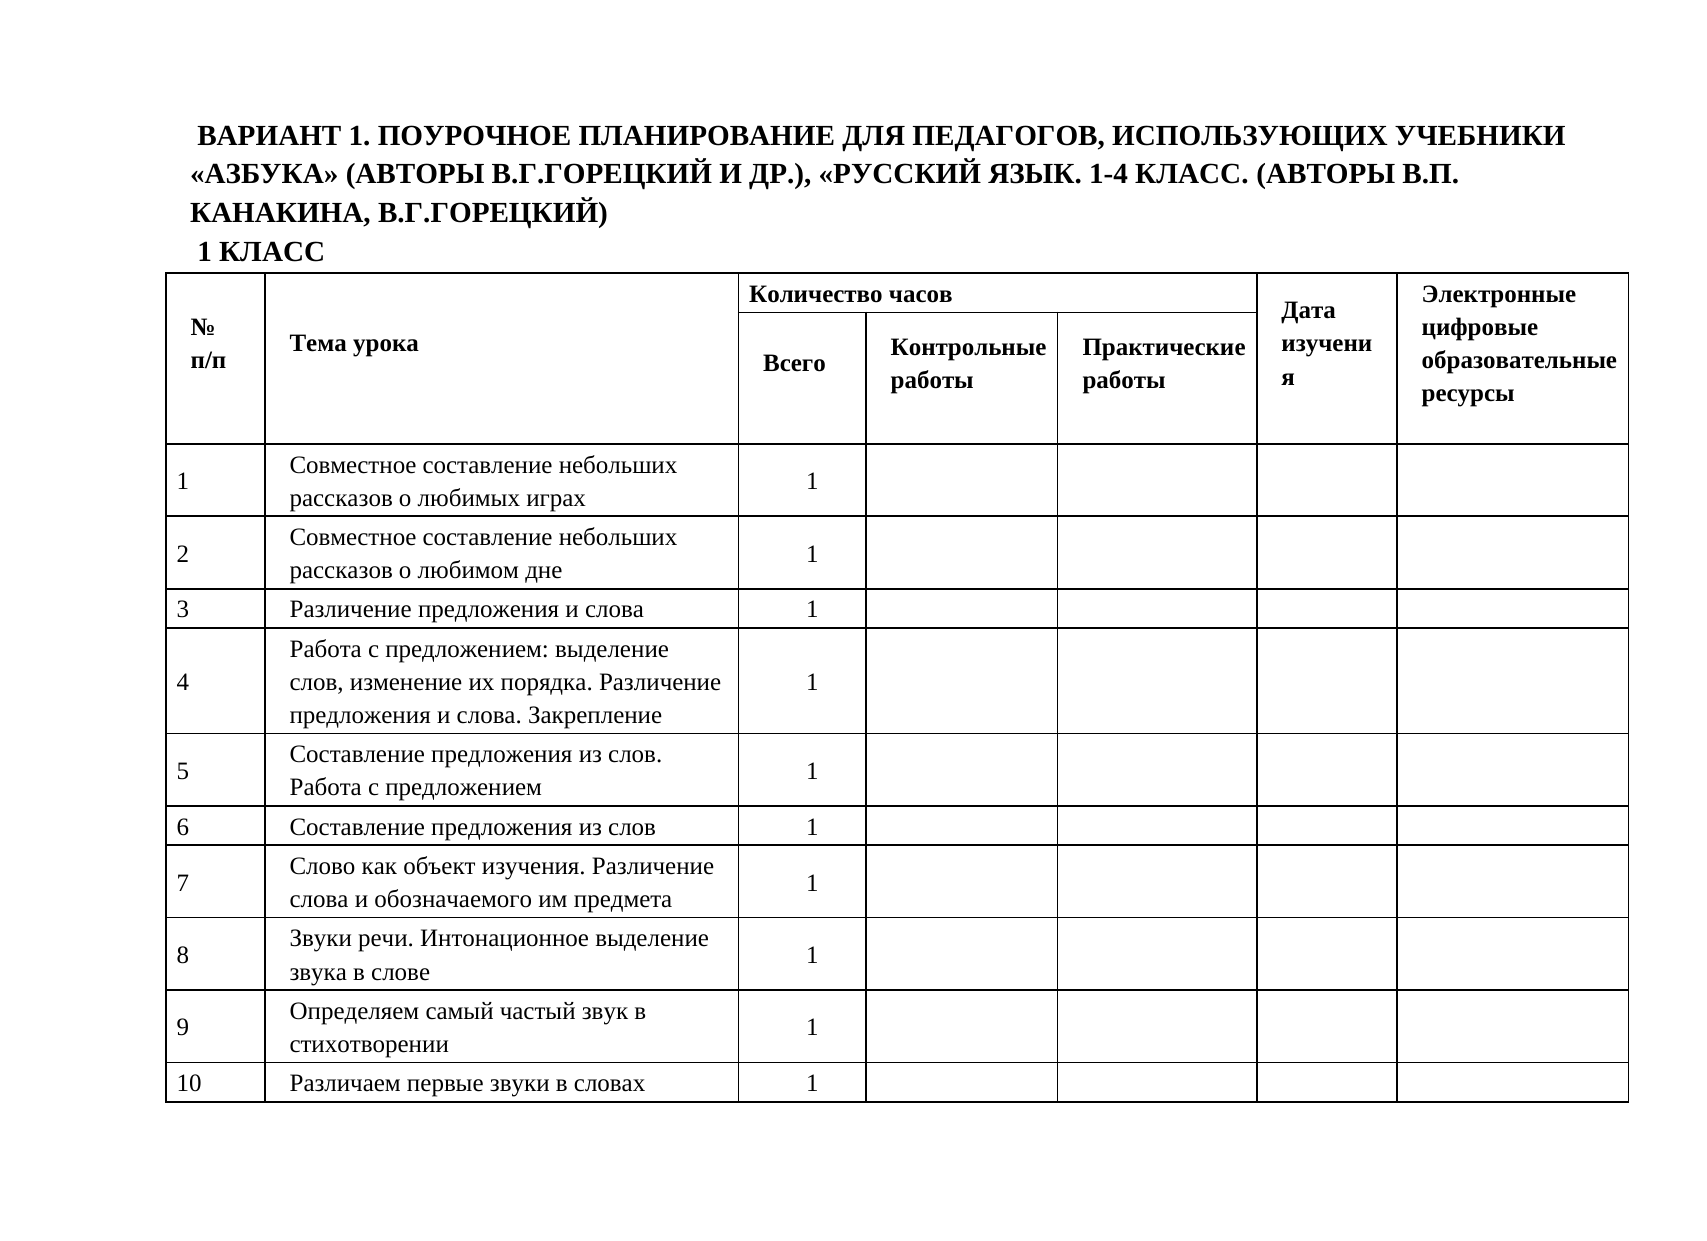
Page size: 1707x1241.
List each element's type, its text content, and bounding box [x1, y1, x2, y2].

table_header Дата изучения [1258, 274, 1396, 443]
table_cell Совместное составление небольших рассказов о любимых играх [266, 445, 738, 515]
table_cell [867, 1063, 1057, 1101]
table_cell Всего [739, 313, 865, 443]
table_cell 1 [739, 517, 865, 588]
table_cell [1398, 734, 1628, 805]
table_cell Звуки речи. Интонационное выделение звука в слове [266, 918, 738, 989]
table_cell [1398, 991, 1628, 1062]
table_cell 3 [167, 590, 264, 627]
table_cell [867, 846, 1057, 917]
table_cell [1058, 445, 1256, 515]
table_cell [867, 590, 1057, 627]
text 1 КЛАСС [190, 234, 1618, 267]
text ВАРИАНТ 1. ПОУРОЧНОЕ ПЛАНИРОВАНИЕ ДЛЯ ПЕДАГОГОВ, ИСПОЛЬЗУЮЩИХ УЧЕБНИКИ «АЗБУКА» (АВТОРЫ В.Г.ГОРЕЦКИЙ И ДР.), «РУССКИЙ ЯЗЫК. 1-4 КЛАСС. (АВТОРЫ В.П. КАНАКИНА, В.Г.ГОРЕЦКИЙ) [190, 118, 1618, 229]
table_cell [1398, 807, 1628, 844]
table_cell [1258, 734, 1396, 805]
table_cell 9 [167, 991, 264, 1062]
table_cell 4 [167, 629, 264, 733]
table_cell [867, 991, 1057, 1062]
table_cell [1258, 629, 1396, 733]
table_cell [1398, 918, 1628, 989]
table_cell [867, 445, 1057, 515]
table_cell [1258, 918, 1396, 989]
table_cell [1398, 1063, 1628, 1101]
table_cell [867, 734, 1057, 805]
table_cell 1 [167, 445, 264, 515]
table_cell 1 [739, 846, 865, 917]
table_cell [1258, 846, 1396, 917]
table_cell Составление предложения из слов. Работа с предложением [266, 734, 738, 805]
table_cell [1058, 629, 1256, 733]
table_cell [1058, 807, 1256, 844]
table_cell [1258, 445, 1396, 515]
table_cell [1258, 590, 1396, 627]
table_cell [1058, 517, 1256, 588]
table_cell [867, 807, 1057, 844]
table_cell 1 [739, 629, 865, 733]
table_cell [1398, 590, 1628, 627]
table_cell Слово как объект изучения. Различение слова и обозначаемого им предмета [266, 846, 738, 917]
table_header Тема урока [266, 274, 738, 443]
table_cell 2 [167, 517, 264, 588]
table_cell 1 [739, 734, 865, 805]
table_cell 8 [167, 918, 264, 989]
table_cell [867, 918, 1057, 989]
table_cell [867, 629, 1057, 733]
table_cell [1058, 918, 1256, 989]
table_cell 10 [167, 1063, 264, 1101]
table_cell 1 [739, 590, 865, 627]
table_cell Составление предложения из слов [266, 807, 738, 844]
table_cell [1058, 846, 1256, 917]
table_cell [1258, 807, 1396, 844]
table_cell [1398, 445, 1628, 515]
table_cell 1 [739, 445, 865, 515]
table_cell [1058, 734, 1256, 805]
table_cell Контрольные работы [867, 313, 1057, 443]
table_cell [1258, 991, 1396, 1062]
table_cell 1 [739, 807, 865, 844]
table_cell Совместное составление небольших рассказов о любимом дне [266, 517, 738, 588]
table_cell [1058, 991, 1256, 1062]
table_cell Практические работы [1058, 313, 1256, 443]
table_cell 1 [739, 1063, 865, 1101]
table_cell Различаем первые звуки в словах [266, 1063, 738, 1101]
table_cell [1398, 517, 1628, 588]
table_header № п/п [167, 274, 264, 443]
table_cell Работа с предложением: выделение слов, изменение их порядка. Различение предложения и слова. Закрепление [266, 629, 738, 733]
table_cell [1058, 1063, 1256, 1101]
table_cell 6 [167, 807, 264, 844]
table_cell [1058, 590, 1256, 627]
table_cell [1258, 1063, 1396, 1101]
table_cell Определяем самый частый звук в стихотворении [266, 991, 738, 1062]
table_cell [1398, 629, 1628, 733]
table_cell 7 [167, 846, 264, 917]
table_cell 5 [167, 734, 264, 805]
table_cell Различение предложения и слова [266, 590, 738, 627]
table_cell [1398, 846, 1628, 917]
table_cell [867, 517, 1057, 588]
table_cell 1 [739, 991, 865, 1062]
table_cell [1258, 517, 1396, 588]
table_header Электронные цифровые образовательные ресурсы [1398, 274, 1628, 443]
table_cell 1 [739, 918, 865, 989]
table_header Количество часов [739, 274, 1256, 312]
